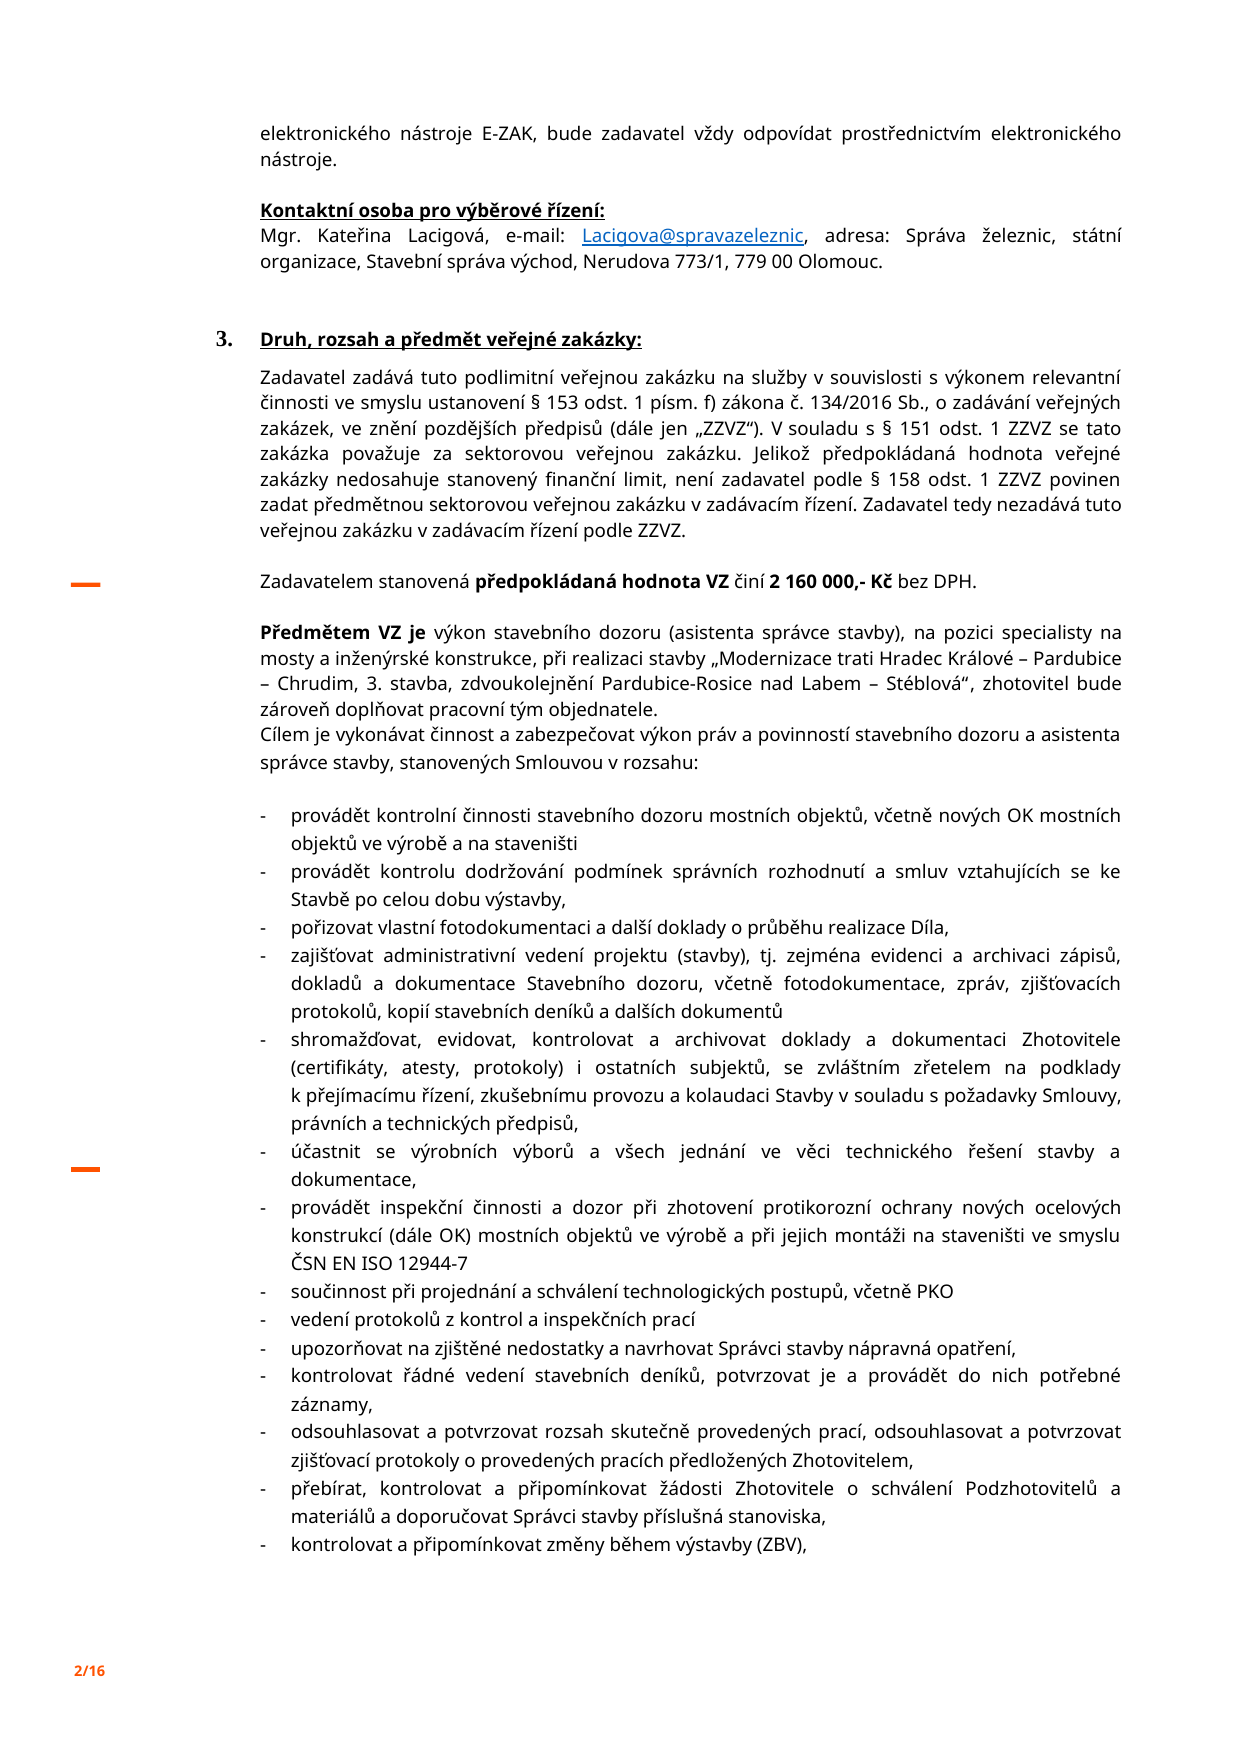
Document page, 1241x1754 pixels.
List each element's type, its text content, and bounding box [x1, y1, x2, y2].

list účastnit se výrobních výborů a všech jednání ve věci technického řešení stavby a dokumentace, [260, 1139, 1122, 1192]
list přebírat, kontrolovat a připomínkovat žádosti Zhotovitele o schválení Podzhotovitelů a materiálů a doporučovat Správci stavby příslušná stanoviska, [260, 1475, 1122, 1528]
list shromažďovat, evidovat, kontrolovat a archivovat doklady a dokumentaci Zhotovitele (certifikáty, atesty, protokoly) i ostatních subjektů, se zvláštním zřetelem na podklady k přejímacímu řízení, zkušebnímu provozu a kolaudaci Stavby v souladu s požadavky Smlouvy, právních a technických předpisů, [260, 1027, 1122, 1136]
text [260, 121, 1122, 172]
list zajišťovat administrativní vedení projektu (stavby), tj. zejména evidenci a archivaci zápisů, dokladů a dokumentace Stavebního dozoru, včetně fotodokumentace, zpráv, zjišťovacích protokolů, kopií stavebních deníků a dalších dokumentů [260, 942, 1122, 1024]
text Mgr. Kateřina Lacigová, e-mail: Lacigova@spravazeleznic, adresa: Správa železnic, státní organizace, Stavební správa východ, Nerudova 773/1, 779 00 Olomouc. [260, 223, 1122, 274]
list Druh, rozsah a předmět veřejné zakázky: [216, 325, 1122, 352]
list kontrolovat a připomínkovat změny během výstavby (ZBV), [260, 1531, 1122, 1556]
text Kontaktní osoba pro výběrové řízení: [260, 197, 1122, 223]
list provádět kontrolní činnosti stavebního dozoru mostních objektů, včetně nových OK mostních objektů ve výrobě a na staveništi [260, 802, 1122, 856]
list kontrolovat řádné vedení stavebních deníků, potvrzovat je a provádět do nich potřebné záznamy, [260, 1363, 1122, 1416]
text Zadavatel zadává tuto podlimitní veřejnou zakázku na služby v souvislosti s výkonem relevantní činnosti ve smyslu ustanovení § 153 odst. 1 písm. f) zákona č. 134/2016 Sb., o zadávání veřejných zakázek, ve znění pozdějších předpisů (dále jen „ZZVZ“). V souladu s § 151 odst. 1 ZZVZ se tato zakázka považuje za sektorovou veřejnou zakázku. Jelikož předpokládaná hodnota veřejné zakázky nedosahuje stanovený finanční limit, není zadavatel podle § 158 odst. 1 ZZVZ povinen zadat předmětnou sektorovou veřejnou zakázku v zadávacím řízení. Zadavatel tedy nezadává tuto veřejnou zakázku v zadávacím řízení podle ZZVZ. [260, 364, 1122, 543]
list upozorňovat na zjištěné nedostatky a navrhovat Správci stavby nápravná opatření, [260, 1335, 1122, 1360]
list pořizovat vlastní fotodokumentaci a další doklady o průběhu realizace Díla, [260, 914, 1122, 940]
list provádět inspekční činnosti a dozor při zhotovení protikorozní ochrany nových ocelových konstrukcí (dále OK) mostních objektů ve výrobě a při jejich montáži na staveništi ve smyslu ČSN EN ISO 12944-7 [260, 1195, 1122, 1276]
text Zadavatelem stanovená předpokládaná hodnota VZ činí 2 160 000,- Kč bez DPH. [260, 568, 1122, 594]
text Cílem je vykonávat činnost a zabezpečovat výkon práv a povinností stavebního dozoru a asistenta správce stavby, stanovených Smlouvou v rozsahu: [260, 721, 1122, 775]
list provádět kontrolu dodržování podmínek správních rozhodnutí a smluv vztahujících se ke Stavbě po celou dobu výstavby, [260, 858, 1122, 912]
list součinnost při projednání a schválení technologických postupů, včetně PKO [260, 1279, 1122, 1304]
text Předmětem VZ je výkon stavebního dozoru (asistenta správce stavby), na pozici specialisty na mosty a inženýrské konstrukce, při realizaci stavby „Modernizace trati Hradec Králové – Pardubice – Chrudim, 3. stavba, zdvoukolejnění Pardubice-Rosice nad Labem – Stéblová“, zhotovitel bude zároveň doplňovat pracovní tým objednatele. [260, 619, 1122, 721]
list vedení protokolů z kontrol a inspekčních prací [260, 1307, 1122, 1332]
list odsouhlasovat a potvrzovat rozsah skutečně provedených prací, odsouhlasovat a potvrzovat zjišťovací protokoly o provedených pracích předložených Zhotovitelem, [260, 1419, 1122, 1472]
